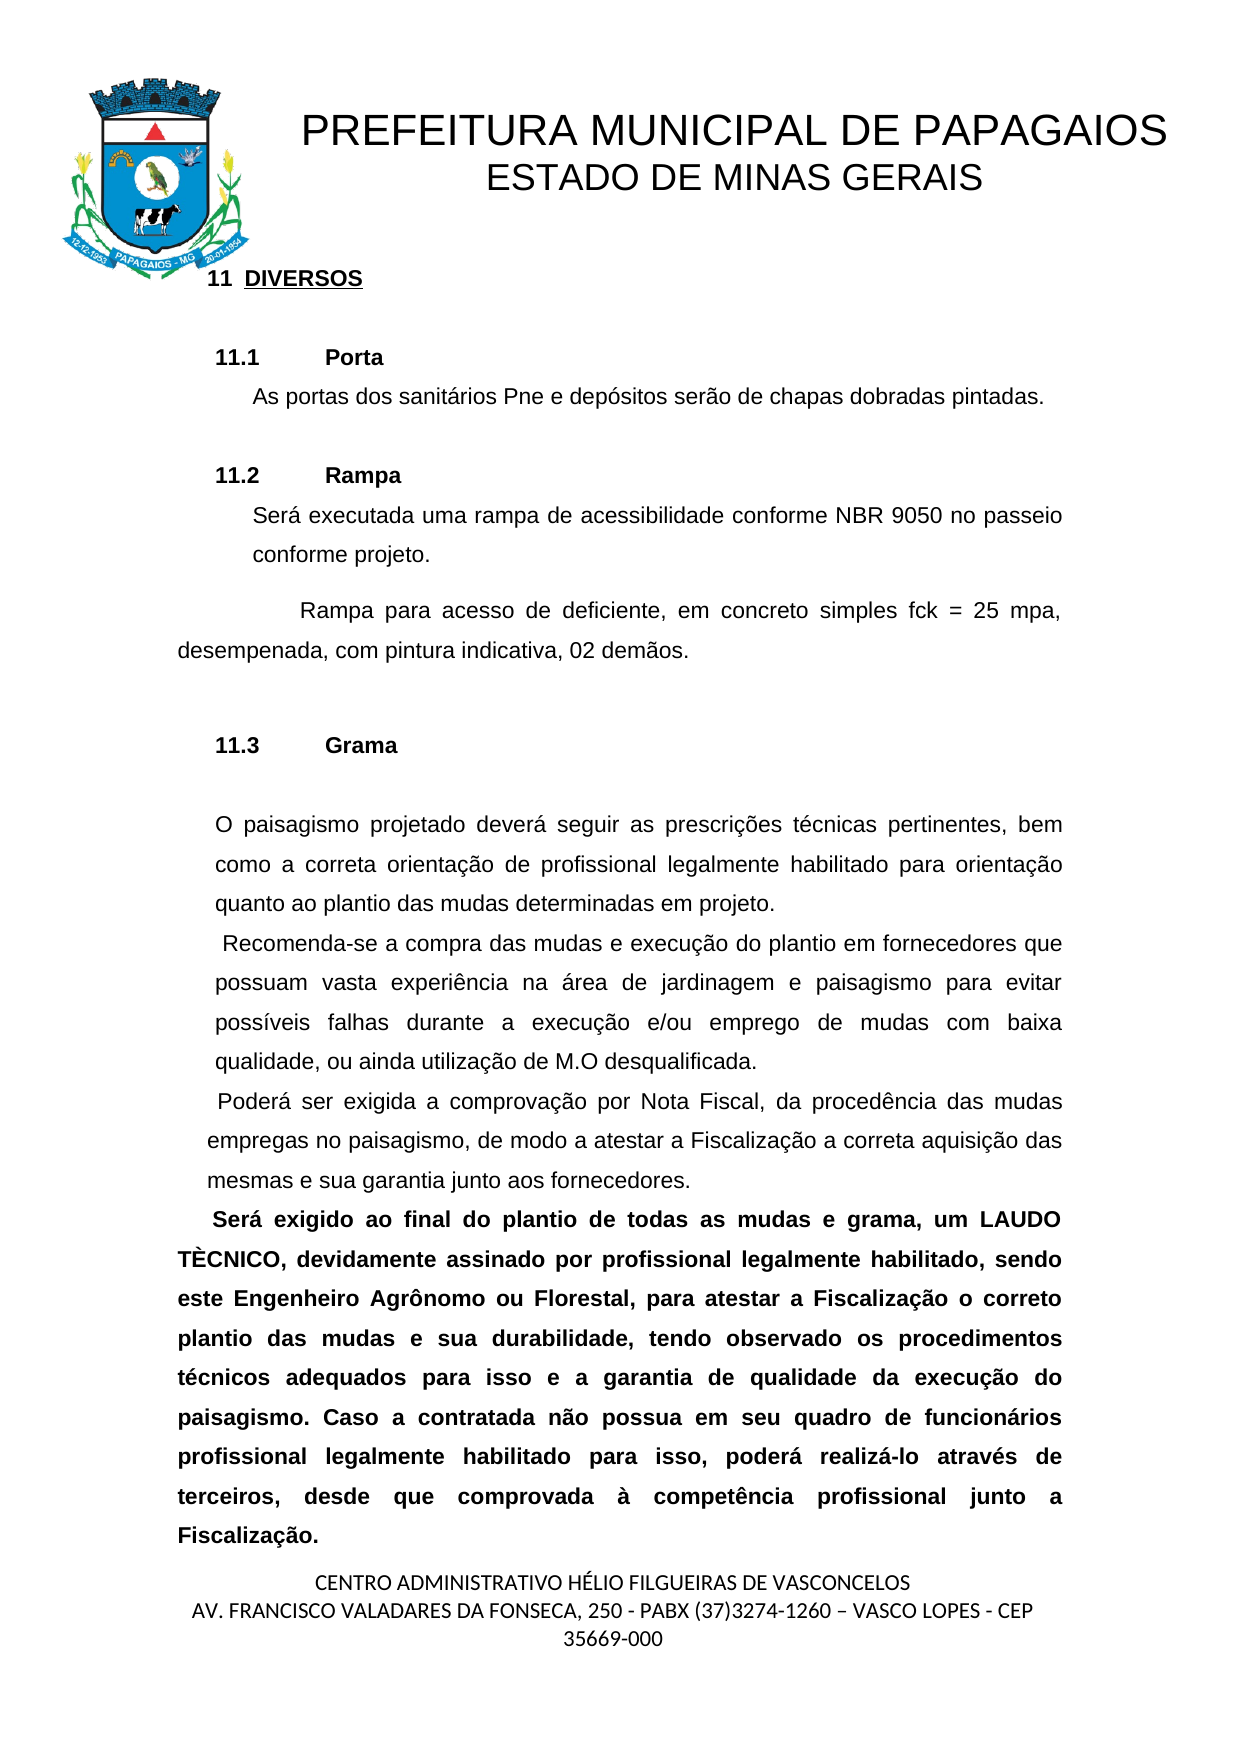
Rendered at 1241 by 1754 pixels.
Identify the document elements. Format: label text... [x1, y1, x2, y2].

picture [206, 256, 214, 262]
list Será executada uma rampa de acessibilidade conforme NBR 9050 no passeio conforme projeto. [252, 502, 1063, 568]
picture [61, 73, 251, 281]
text Poderá ser exigida a comprovação por Nota Fiscal, da procedência das mudas empregas no paisagismo, de modo a atestar a Fiscalização a correta aquisição das mesmas e sua garantia junto aos fornecedores. [207, 1088, 1063, 1193]
list Grama [215, 732, 1063, 759]
list As portas dos sanitários Pne e depósitos serão de chapas dobradas pintadas. [252, 383, 1063, 410]
picture [180, 255, 194, 263]
text Será exigido ao final do plantio de todas as mudas e grama, um LAUDO TÈCNICO, devidamente assinado por profissional legalmente habilitado, sendo este Engenheiro Agrônomo ou Florestal, para atestar a Fiscalização o correto plantio das mudas e sua durabilidade, tendo observado os procedimentos técnicos adequados para isso e a garantia de qualidade da execução do paisagismo. Caso a contratada não possua em seu quadro de funcionários profissional legalmente habilitado para isso, poderá realizá-lo através de terceiros, desde que comprovada à competência profissional junto a Fiscalização. [177, 1206, 1063, 1548]
list DIVERSOS [207, 265, 1063, 291]
picture [163, 261, 171, 267]
text Rampa para acesso de deficiente, em concreto simples fck = 25 mpa, desempenada, com pintura indicativa, 02 demãos. [177, 597, 1063, 663]
text Recomenda-se a compra das mudas e execução do plantio em fornecedores que possuam vasta experiência na área de jardinagem e paisagismo para evitar possíveis falhas durante a execução e/ou emprego de mudas com baixa qualidade, ou ainda utilização de M.O desqualificada. [215, 930, 1063, 1075]
picture [226, 240, 241, 250]
text O paisagismo projetado deverá seguir as prescrições técnicas pertinentes, bem como a correta orientação de profissional legalmente habilitado para orientação quanto ao plantio das mudas determinadas em projeto. [215, 811, 1063, 917]
list Porta [215, 344, 1063, 370]
list Rampa [215, 462, 1063, 489]
